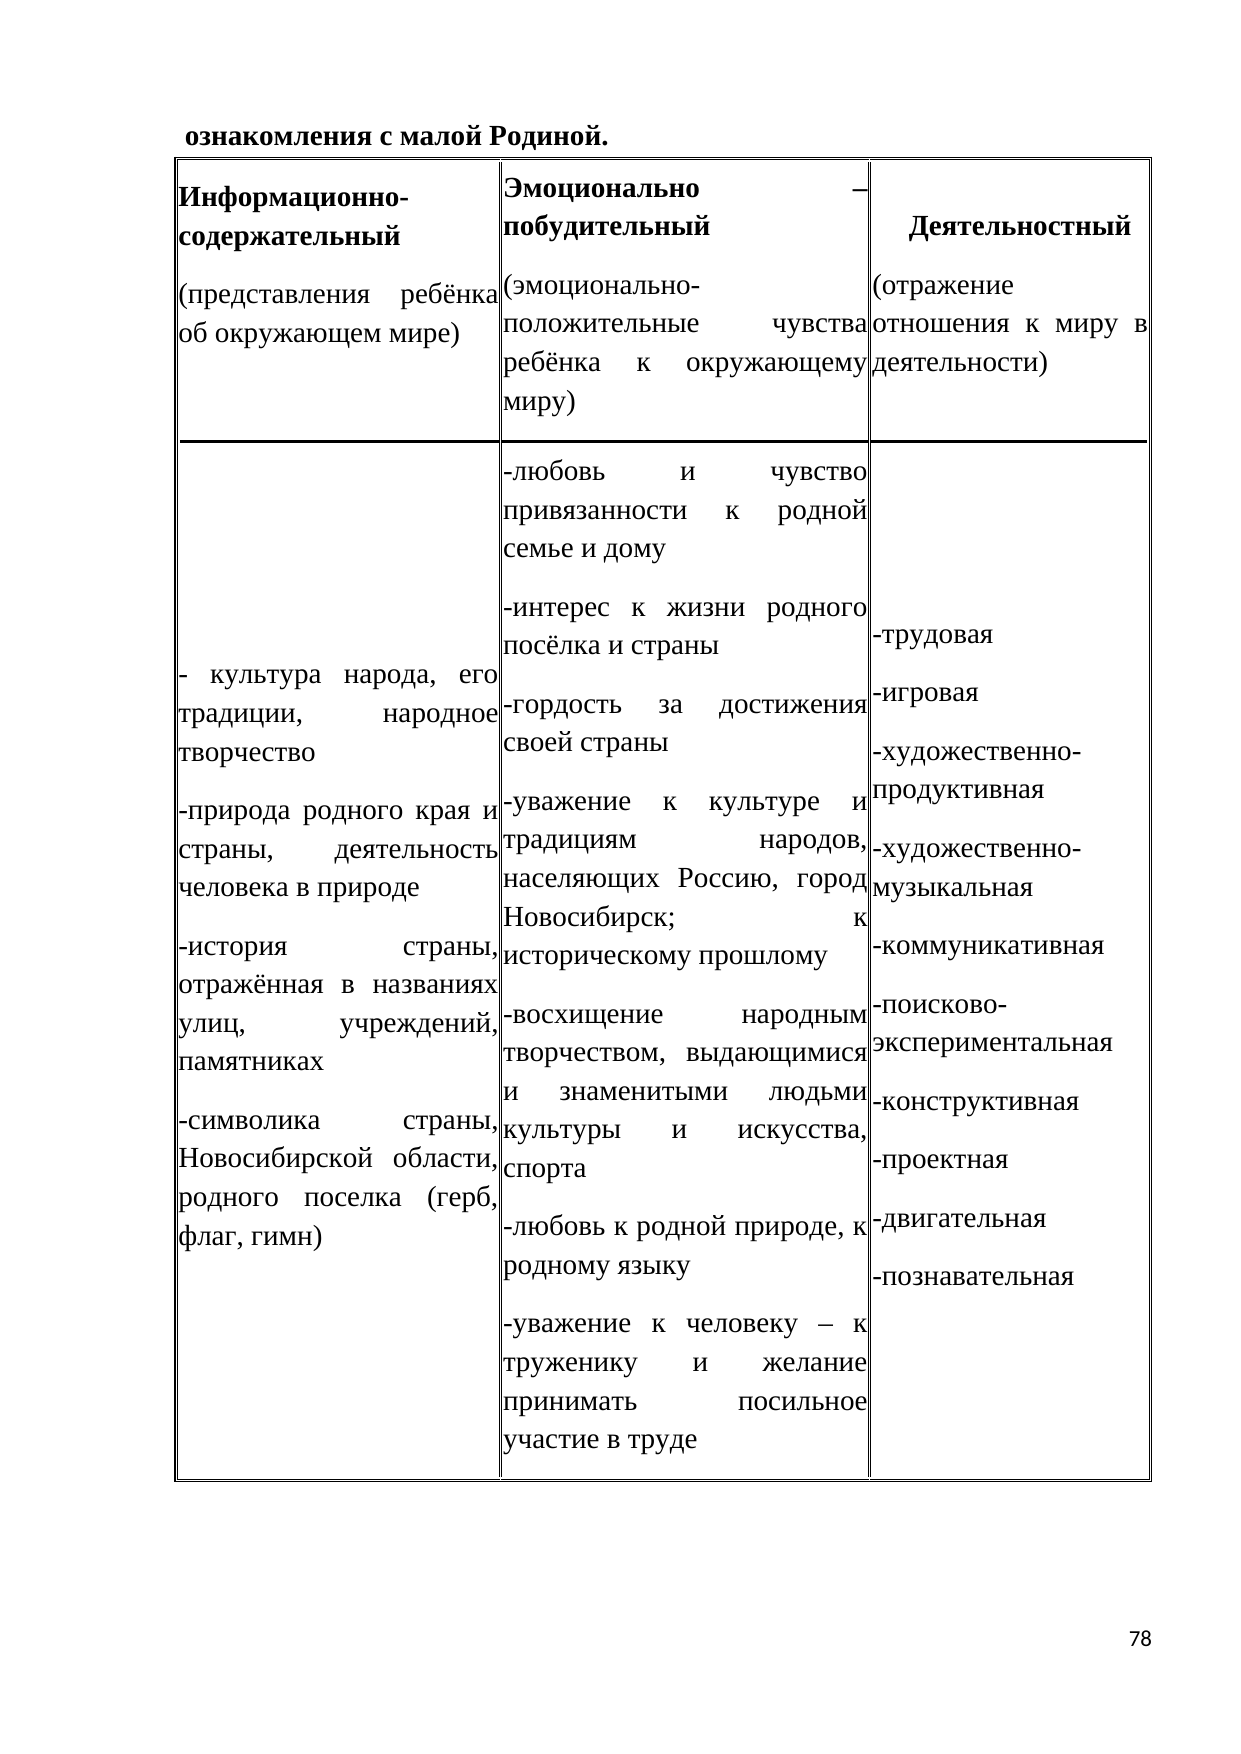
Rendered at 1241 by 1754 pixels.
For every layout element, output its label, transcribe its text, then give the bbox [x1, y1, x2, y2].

table_header Деятельностный (отражение отношения к миру в деятельности) [870, 160, 1149, 440]
table_header Информационно-содержательный (представления ребёнка об окружающем мире) [178, 160, 501, 440]
table_cell -трудовая -игровая -художественно-продуктивная -художественно-музыкальная -коммуникативная -поисково-экспериментальная -конструктивная -проектная -двигательная -познавательная [870, 440, 1149, 1478]
table_cell -любовь и чувство привязанности к родной семье и дому -интерес к жизни родного посёлка и страны -гордость за достижения своей страны -уважение к культуре и традициям народов, населяющих Россию, город Новосибирск; к историческому прошлому -восхищение народным творчеством, выдающимися и знаменитыми людьми культуры и искусства, спорта -любовь к родной природе, к родному языку -уважение к человеку – к труженику и желание принимать посильное участие в труде [501, 443, 870, 1478]
text ознакомления с малой Родиной. [177, 118, 1152, 152]
table_header Эмоционально –побудительный (эмоционально-положительные чувства ребёнка к окружающему миру) [501, 160, 870, 440]
table_cell - культура народа, его традиции, народное творчество -природа родного края и страны, деятельность человека в природе -история страны, отражённая в названиях улиц, учреждений, памятниках -символика страны, Новосибирской области, родного поселка (герб, флаг, гимн) [178, 440, 501, 1478]
